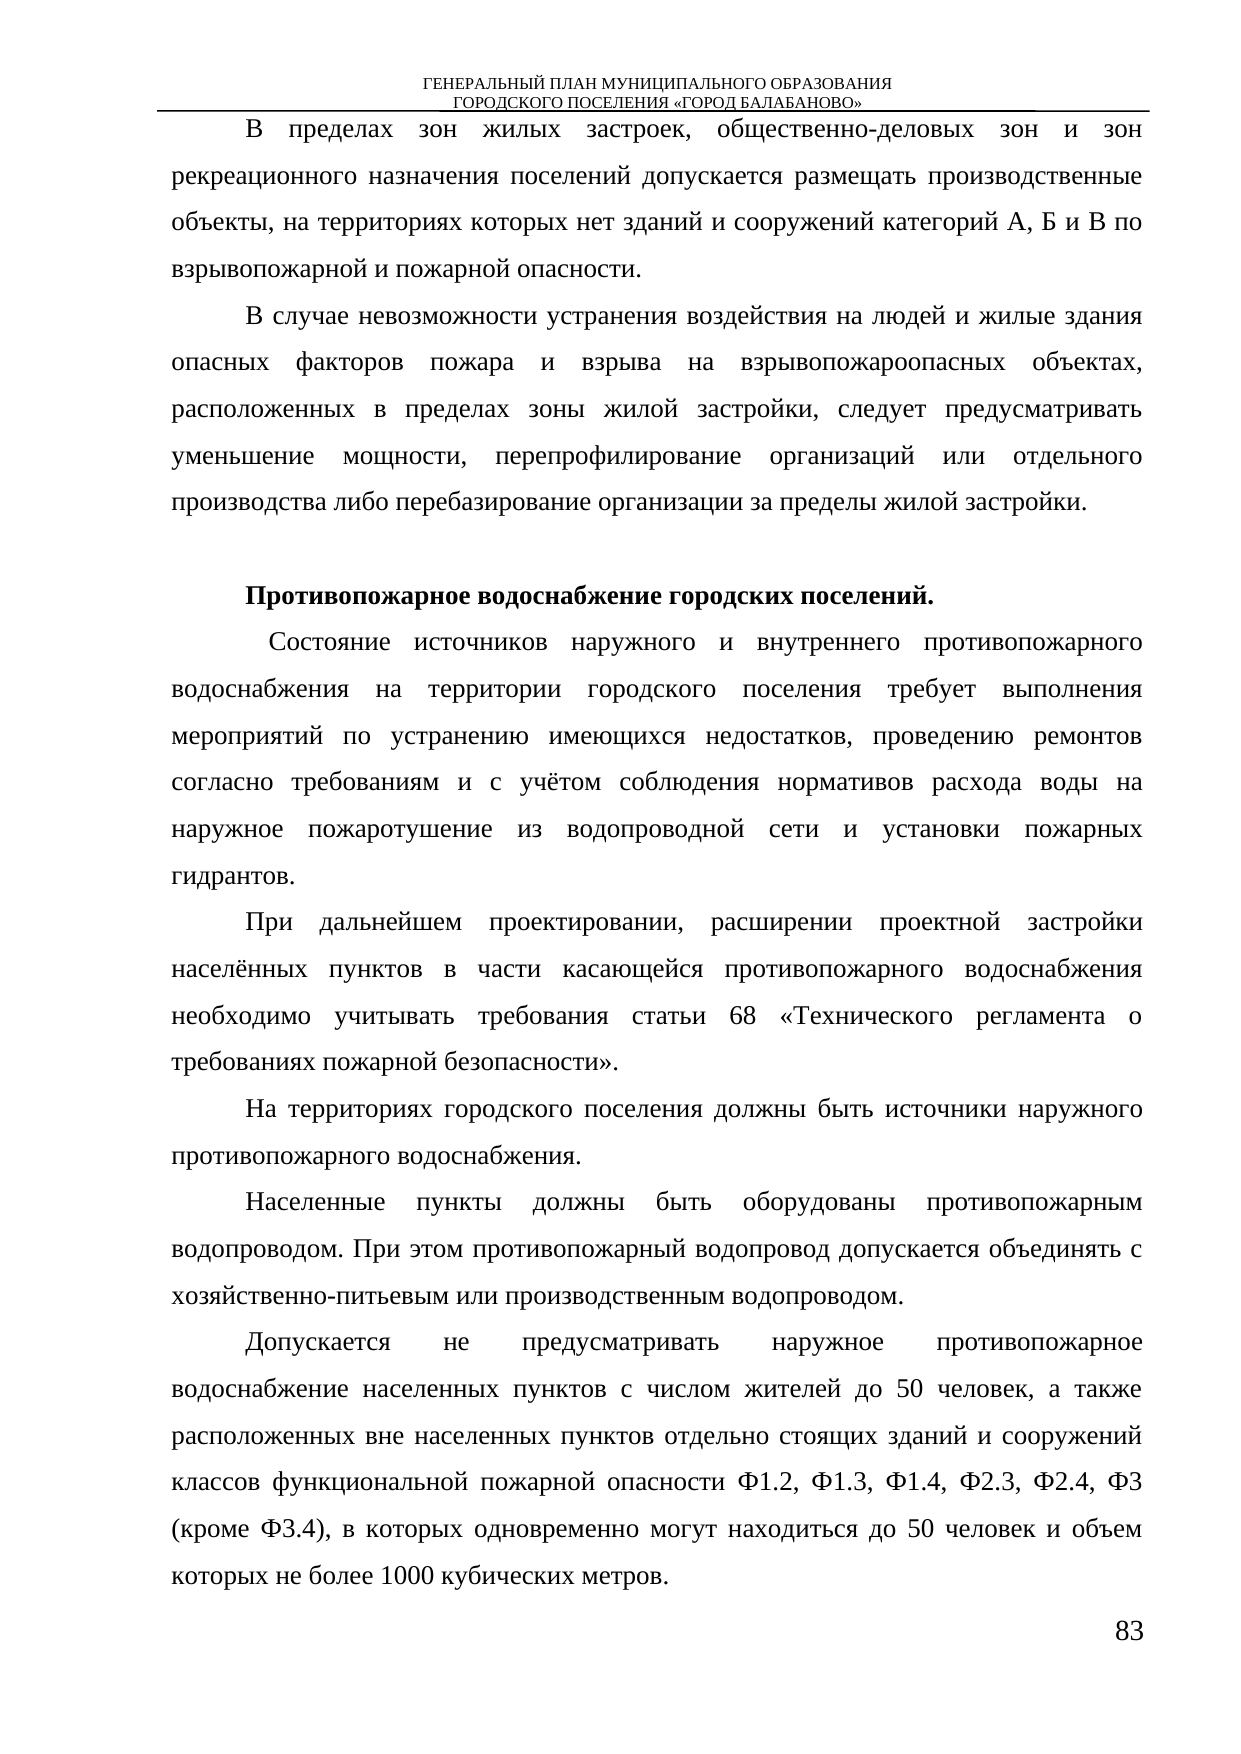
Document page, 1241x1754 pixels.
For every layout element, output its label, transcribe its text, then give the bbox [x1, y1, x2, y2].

text В случае невозможности устранения воздействия на людей и жилые здания опасных факторов пожара и взрыва на взрывопожароопасных объектах, расположенных в пределах зоны жилой застройки, следует предусматривать уменьшение мощности, перепрофилирование организаций или отдельного производства либо перебазирование организации за пределы жилой застройки. [171, 299, 1144, 517]
text При дальнейшем проектировании, расширении проектной застройки населённых пунктов в части касающейся противопожарного водоснабжения необходимо учитывать требования статьи 68 «Технического регламента о требованиях пожарной безопасности». [171, 906, 1144, 1077]
text На территориях городского поселения должны быть источники наружного противопожарного водоснабжения. [171, 1092, 1144, 1170]
text Допускается не предусматривать наружное противопожарное водоснабжение населенных пунктов с числом жителей до 50 человек, а также расположенных вне населенных пунктов отдельно стоящих зданий и сооружений классов функциональной пожарной опасности Ф1.2, Ф1.3, Ф1.4, Ф2.3, Ф2.4, Ф3 (кроме Ф3.4), в которых одновременно могут находиться до 50 человек и объем которых не более 1000 кубических метров. [171, 1326, 1144, 1590]
text В пределах зон жилых застроек, общественно-деловых зон и зон рекреационного назначения поселений допускается размещать производственные объекты, на территориях которых нет зданий и сооружений категорий А, Б и В по взрывопожарной и пожарной опасности. [171, 112, 1144, 283]
text Противопожарное водоснабжение городских поселений. [171, 579, 1144, 610]
text Населенные пункты должны быть оборудованы противопожарным водопроводом. При этом противопожарный водопровод допускается объединять с хозяйственно-питьевым или производственным водопроводом. [171, 1186, 1144, 1310]
text Состояние источников наружного и внутреннего противопожарного водоснабжения на территории городского поселения требует выполнения мероприятий по устранению имеющихся недостатков, проведению ремонтов согласно требованиям и с учётом соблюдения нормативов расхода воды на наружное пожаротушение из водопроводной сети и установки пожарных гидрантов. [171, 626, 1144, 890]
